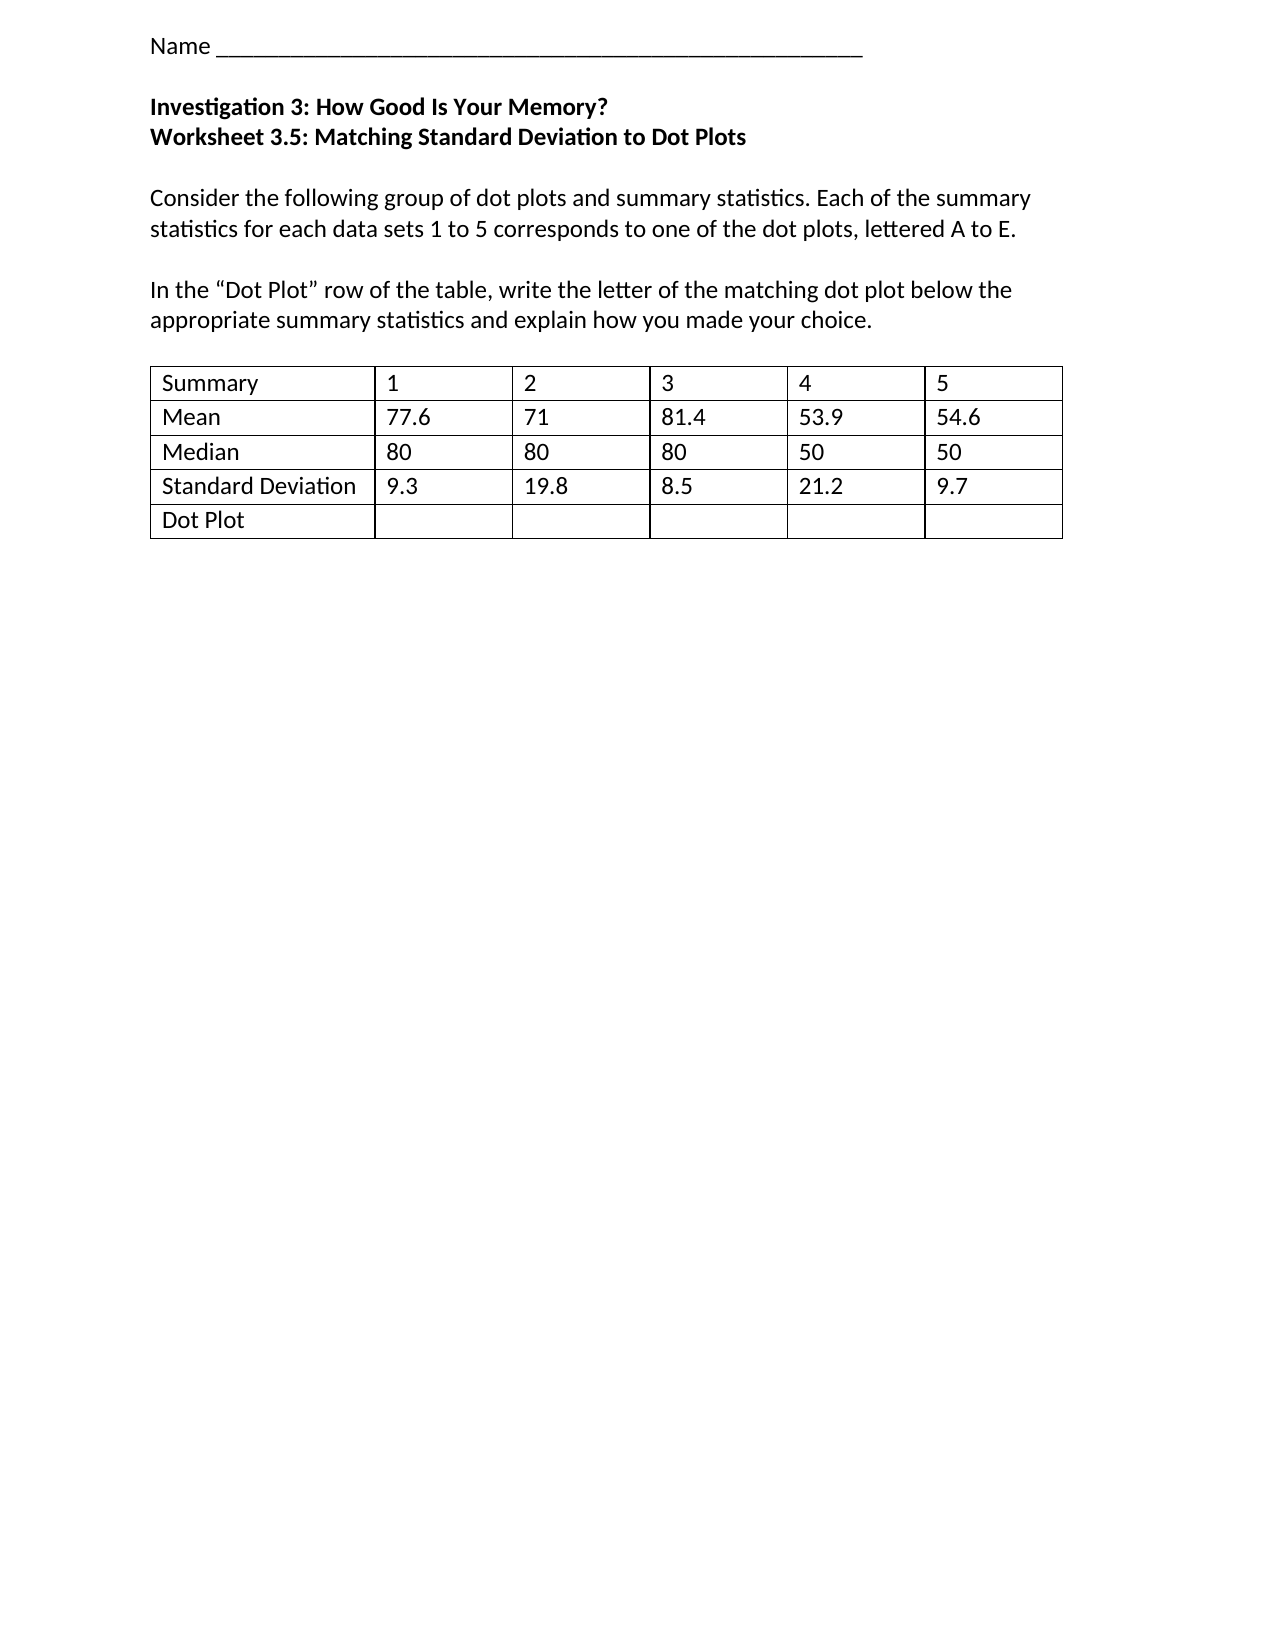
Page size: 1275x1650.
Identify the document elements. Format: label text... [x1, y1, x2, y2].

table_cell Median [151, 436, 374, 469]
table_cell 80 [513, 436, 649, 469]
table_cell 8.5 [651, 470, 787, 504]
table_cell 9.3 [376, 470, 512, 504]
text Worksheet 3.5: Matching Standard Deviation to Dot Plots [150, 122, 1125, 152]
table_cell 71 [513, 401, 649, 435]
table_cell 50 [788, 436, 924, 469]
table_cell Standard Deviation [151, 470, 374, 504]
table_cell [376, 505, 512, 538]
table_cell [651, 505, 787, 538]
table_header 2 [513, 367, 649, 400]
table_cell [926, 505, 1062, 538]
table_cell Dot Plot [151, 505, 374, 538]
table_cell 80 [376, 436, 512, 469]
text Investigation 3: How Good Is Your Memory? [150, 91, 1125, 122]
table_cell 77.6 [376, 401, 512, 435]
table_cell 81.4 [651, 401, 787, 435]
text Name ____________________________________________________ [150, 30, 1125, 61]
table_cell 19.8 [513, 470, 649, 504]
table_header 5 [926, 367, 1062, 400]
table_header Summary [151, 367, 374, 400]
table_cell Mean [151, 401, 374, 435]
table_cell 80 [651, 436, 787, 469]
table_cell 21.2 [788, 470, 924, 504]
table_cell 53.9 [788, 401, 924, 435]
table_cell 50 [926, 436, 1062, 469]
text Consider the following group of dot plots and summary statistics. Each of the summary statistics for each data sets 1 to 5 corresponds to one of the dot plots, lettered A to E. [150, 183, 1125, 244]
table_header 4 [788, 367, 924, 400]
table_header 1 [376, 367, 512, 400]
table_header 3 [651, 367, 787, 400]
table_cell [513, 505, 649, 538]
table_cell 9.7 [926, 470, 1062, 504]
table_cell [788, 505, 924, 538]
table_cell 54.6 [926, 401, 1062, 435]
text In the “Dot Plot” row of the table, write the letter of the matching dot plot below the appropriate summary statistics and explain how you made your choice. [150, 274, 1125, 335]
